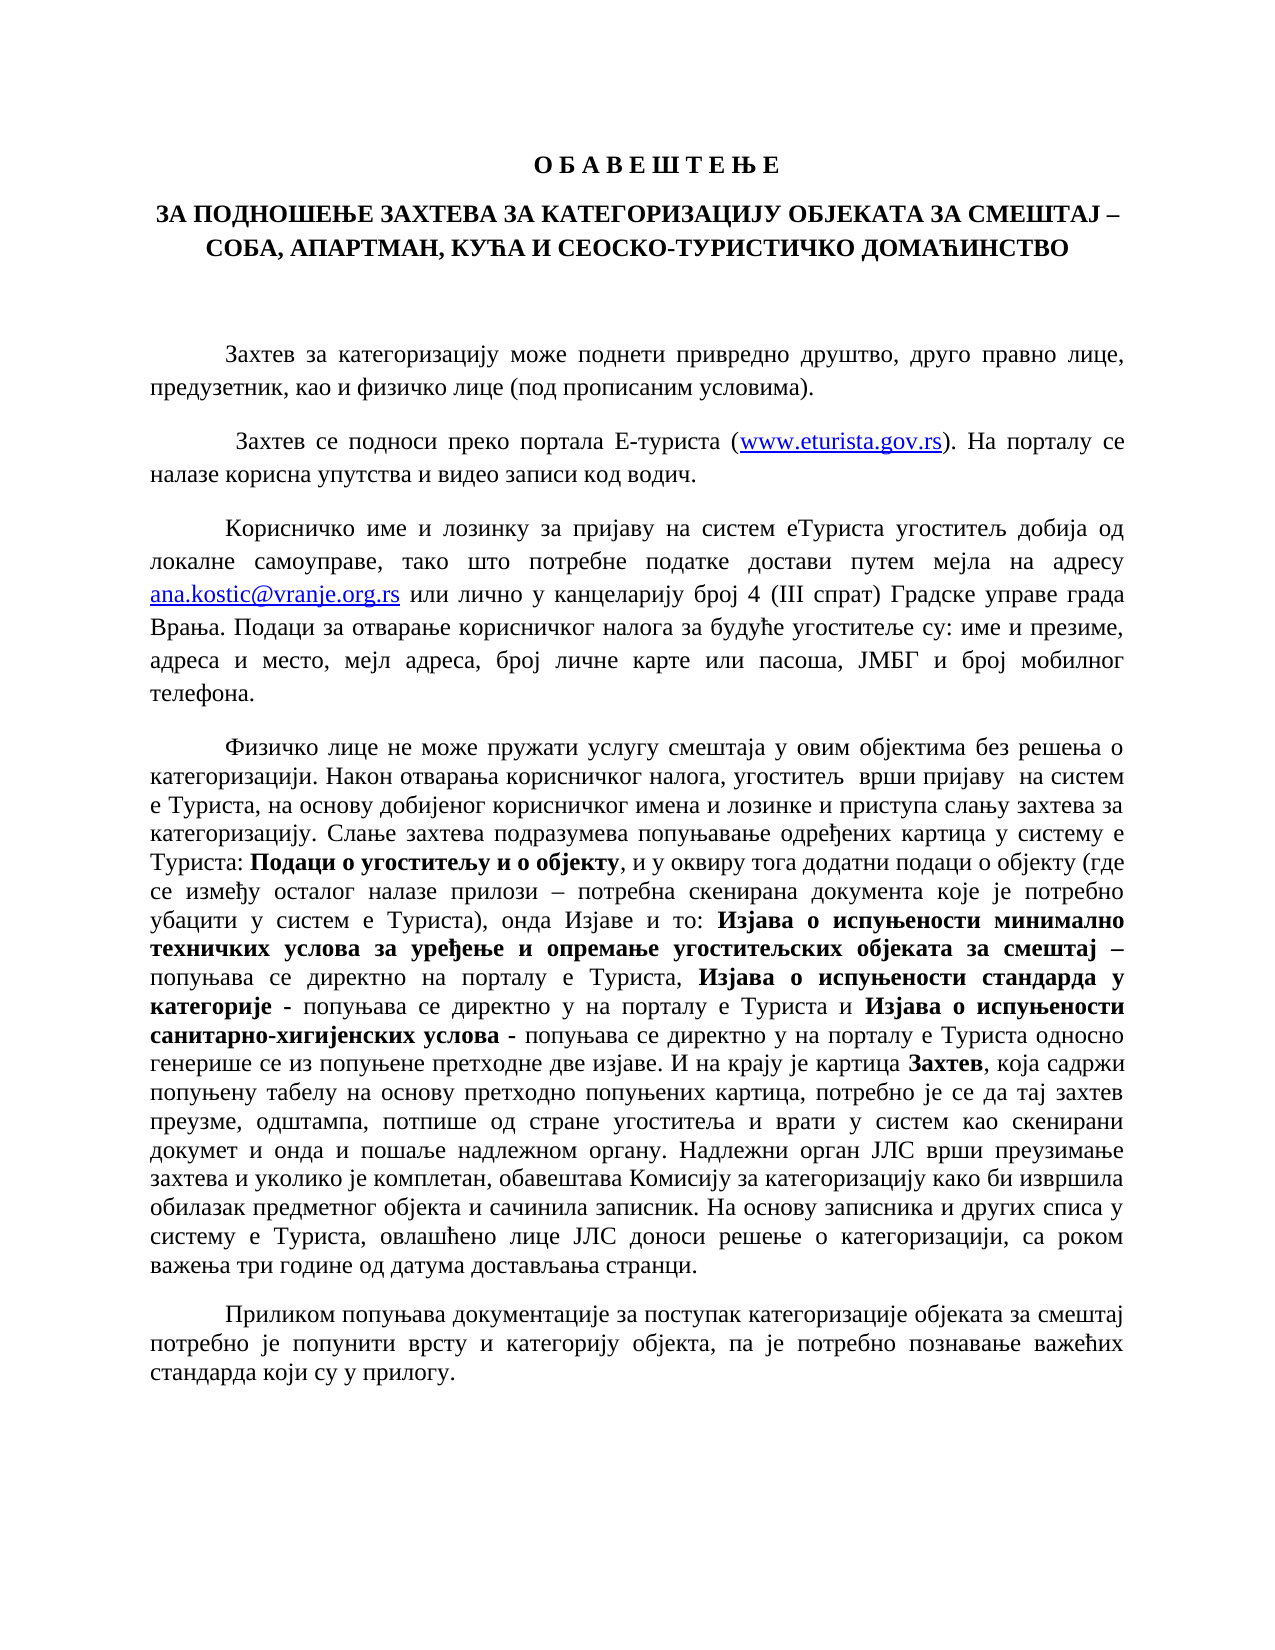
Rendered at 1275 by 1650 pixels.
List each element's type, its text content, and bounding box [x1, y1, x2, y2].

text О Б А В Е Ш Т Е Њ Е [187, 150, 1125, 179]
text ЗА ПОДНОШЕЊЕ ЗАХТЕВА ЗА КАТЕГОРИЗАЦИЈУ ОБЈЕКАТА ЗА СМЕШТАЈ – СОБА, АПАРТМАН, КУЋА И СЕОСКО-ТУРИСТИЧКО ДОМАЋИНСТВО [150, 199, 1125, 261]
text Корисничко име и лозинку за пријаву на систем еТуриста угоститељ добија од локалне самоуправе, тако што потребне податке достави путем мејла на адресу ana.kostic@vranje.org.rs или лично у канцеларију број 4 (III спрат) Градске управе града Врања. Подаци за отварање корисничког налога за будуће угоститеље су: име и презиме, адреса и место, мејл адреса, број личне карте или пасоша, ЈМБГ и број мобилног телефона. [150, 513, 1125, 707]
text Приликом попуњава документације за поступак категоризације објеката за смештај потребно је попунити врсту и категорију објекта, па је потребно познавање важећих стандарда који су у прилогу. [150, 1299, 1125, 1386]
text Захтев се подноси преко портала Е-туриста (www.eturista.gov.rs). На порталу се налазе корисна упутства и видео записи код водич. [150, 426, 1125, 488]
text Физичко лице не може пружати услугу смештаја у овим објектима без решења о категоризацији. Након отварања корисничког налога, угоститељ врши пријаву на систем е Туриста, на основу добијеног корисничког имена и лозинке и приступа слању захтева за категоризацију. Слање захтева подразумева попуњавање одређених картица у систему е Туриста: Подаци о угоститељу и о објекту, и у оквиру тога додатни подаци о објекту (где се између осталог налазе прилози – потребна скенирана документа које је потребно убацити у систем е Туриста), онда Изјаве и то: Изјава о испуњености минимално техничких услова за уређење и опремање угоститељских објеката за смештај – попуњава се директнo на порталу е Туриста, Изјава о испуњености стандарда у категорије - попуњава се директно у на порталу е Туриста и Изјава о испуњености санитарно-хигијенских услова - попуњава се директно у на порталу е Туриста односно генерише се из попуњене претходне две изјаве. И на крају је картица Захтев, која садржи попуњену табелу на основу претходно попуњених картица, потребно је се да тај захтев преузме, одштампа, потпише од стране угоститеља и врати у систем као скенирани докумет и онда и пошаље надлежном органу. Надлежни орган ЈЛС врши преузимање захтева и уколико је комплетан, обавештава Комисију за категоризацију како би извршила обилазак предметног објекта и сачинила записник. На основу записника и других списа у систему е Туриста, овлашћено лице ЈЛС доноси решење о категоризацији, са роком важења три године од датума достављања странци. [150, 732, 1125, 1278]
text Захтев за категоризацију може поднети привредно друштво, друго правно лице, предузетник, као и физичко лице (под прописаним условима). [150, 339, 1125, 401]
